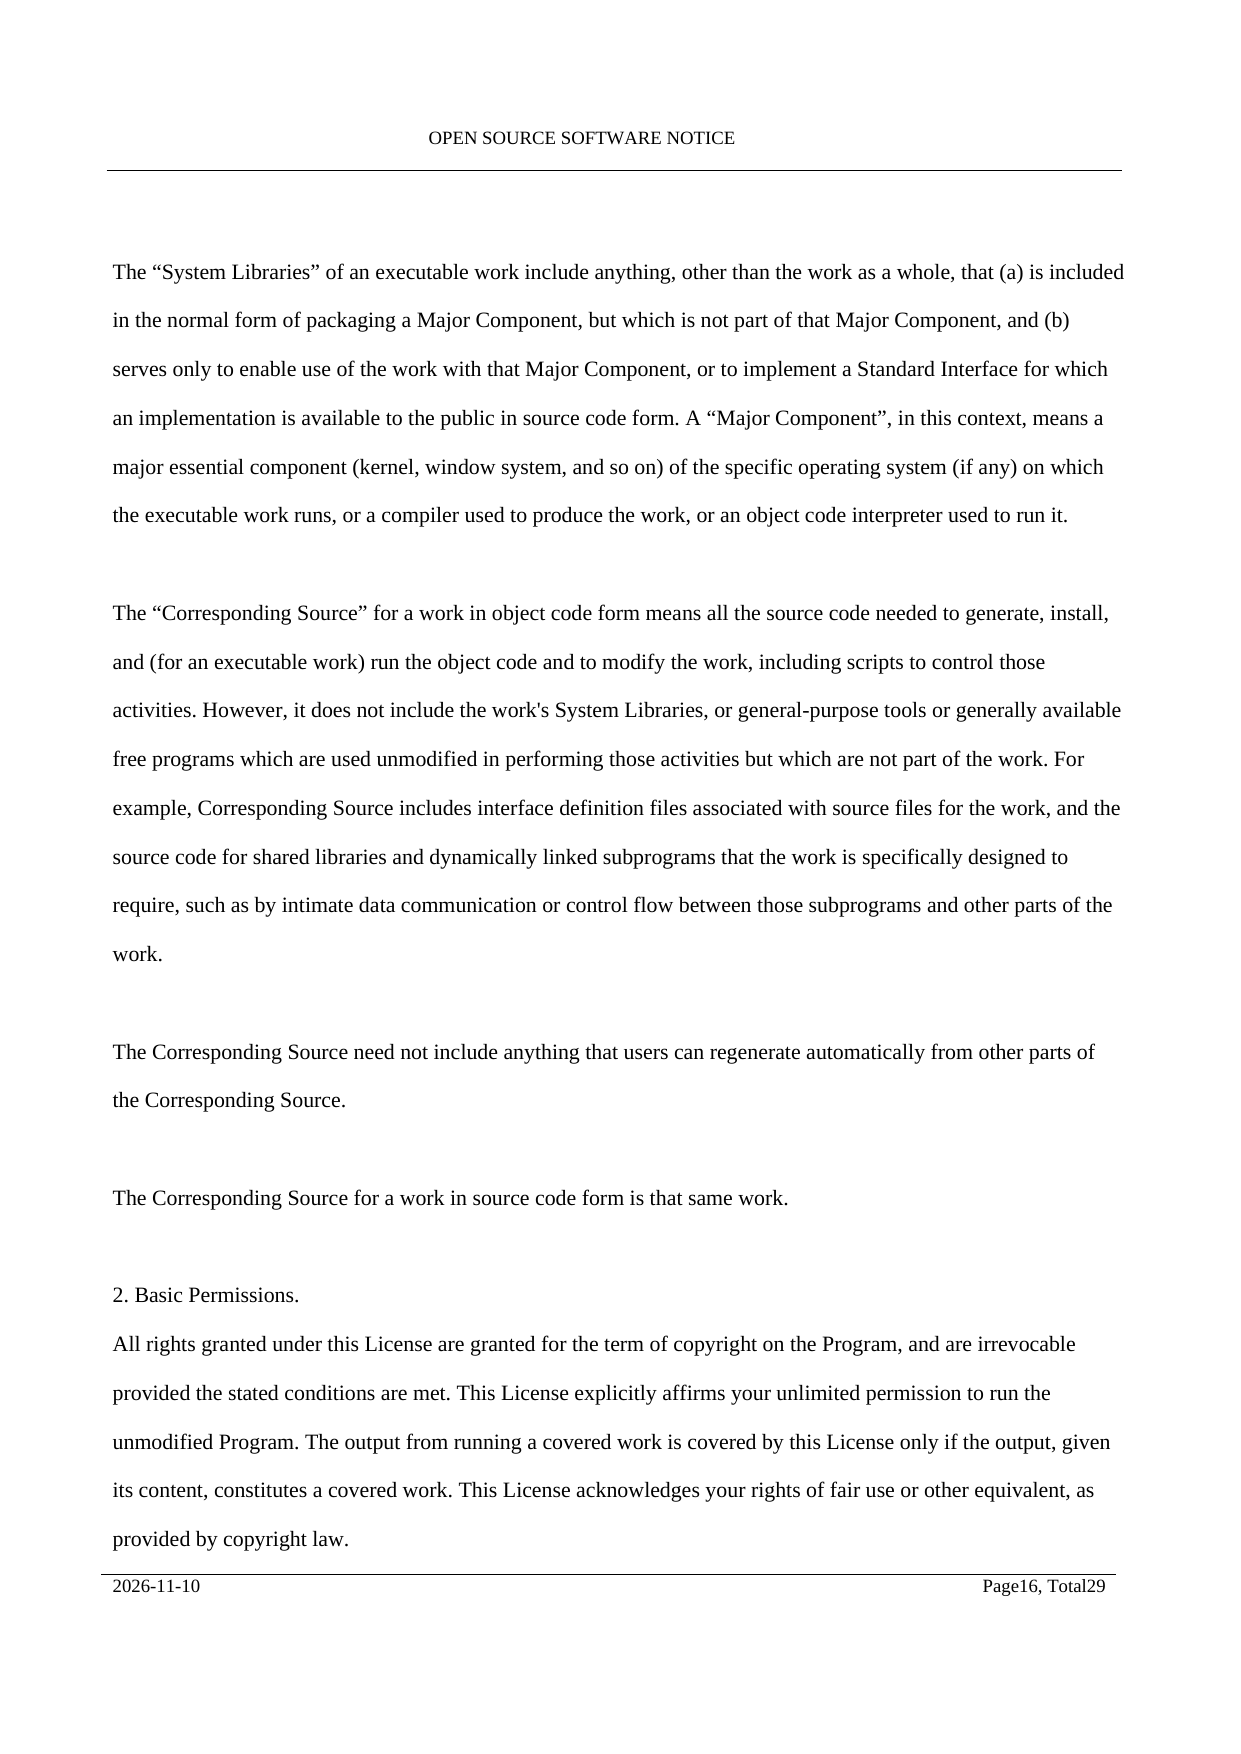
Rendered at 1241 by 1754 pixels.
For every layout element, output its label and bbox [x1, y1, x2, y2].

text [112, 206, 1128, 1555]
